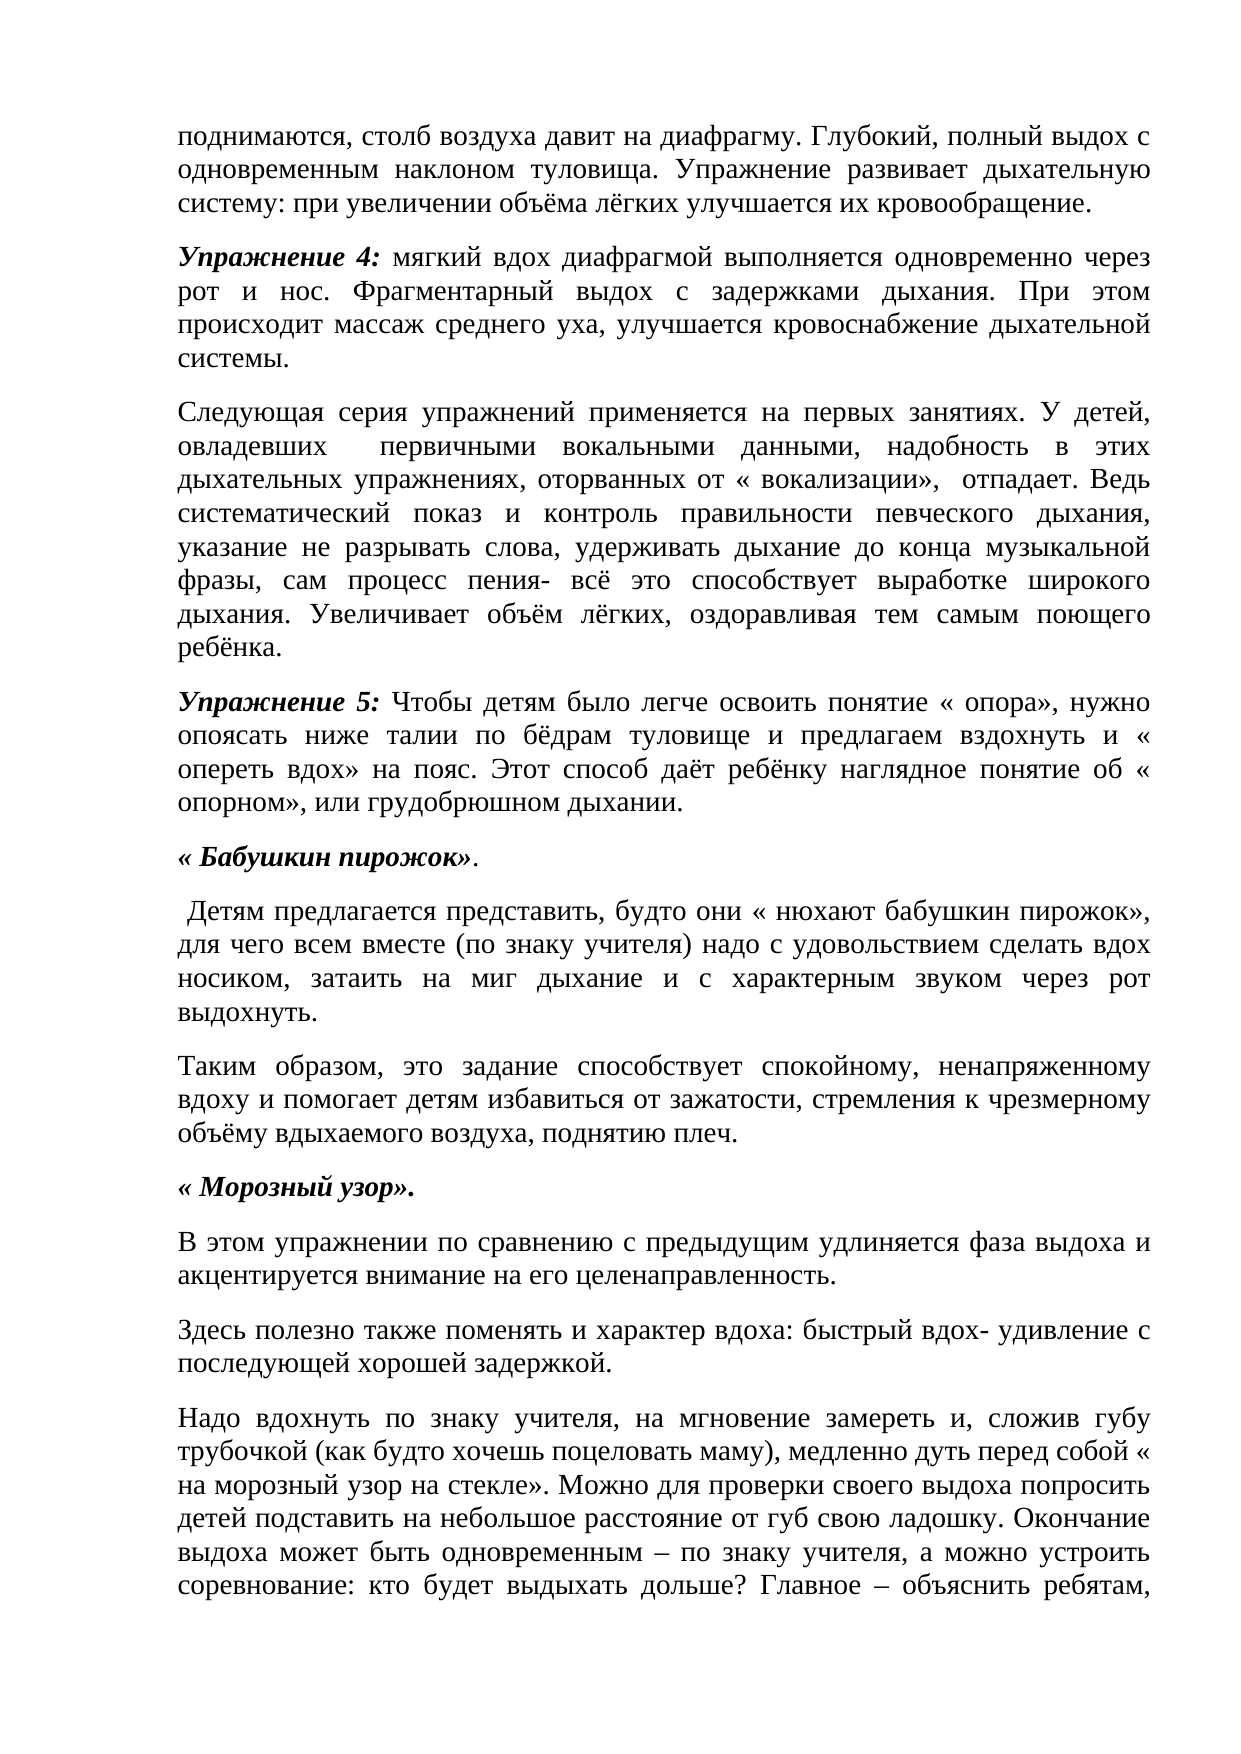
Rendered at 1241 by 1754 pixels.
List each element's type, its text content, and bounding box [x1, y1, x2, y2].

text Упражнение 4: мягкий вдох диафрагмой выполняется одновременно через рот и нос. Фрагментарный выдох с задержками дыхания. При этом происходит массаж среднего уха, улучшается кровоснабжение дыхательной системы. [177, 239, 1152, 374]
text Здесь полезно также поменять и характер вдоха: быстрый вдох- удивление с последующей хорошей задержкой. [177, 1312, 1152, 1379]
text Детям предлагается представить, будто они « нюхают бабушкин пирожок», для чего всем вместе (по знаку учителя) надо с удовольствием сделать вдох носиком, затаить на миг дыхание и с характерным звуком через рот выдохнуть. [177, 893, 1152, 1027]
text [177, 1400, 1152, 1601]
text « Морозный узор». [177, 1169, 1152, 1203]
text Таким образом, это задание способствует спокойному, ненапряженному вдоху и помогает детям избавиться от зажатости, стремления к чрезмерному объёму вдыхаемого воздуха, поднятию плеч. [177, 1048, 1152, 1149]
text В этом упражнении по сравнению с предыдущим удлиняется фаза выдоха и акцентируется внимание на его целенаправленность. [177, 1224, 1152, 1291]
text « Бабушкин пирожок». [177, 839, 1152, 872]
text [177, 118, 1152, 219]
text Упражнение 5: Чтобы детям было легче освоить понятие « опора», нужно опоясать ниже талии по бёдрам туловище и предлагаем вздохнуть и « опереть вдох» на пояс. Этот способ даёт ребёнку наглядное понятие об « опорном», или грудобрюшном дыхании. [177, 684, 1152, 818]
text Следующая серия упражнений применяется на первых занятиях. У детей, овладевших первичными вокальными данными, надобность в этих дыхательных упражнениях, оторванных от « вокализации», отпадает. Ведь систематический показ и контроль правильности певческого дыхания, указание не разрывать слова, удерживать дыхание до конца музыкальной фразы, сам процесс пения- всё это способствует выработке широкого дыхания. Увеличивает объём лёгких, оздоравливая тем самым поющего ребёнка. [177, 394, 1152, 663]
